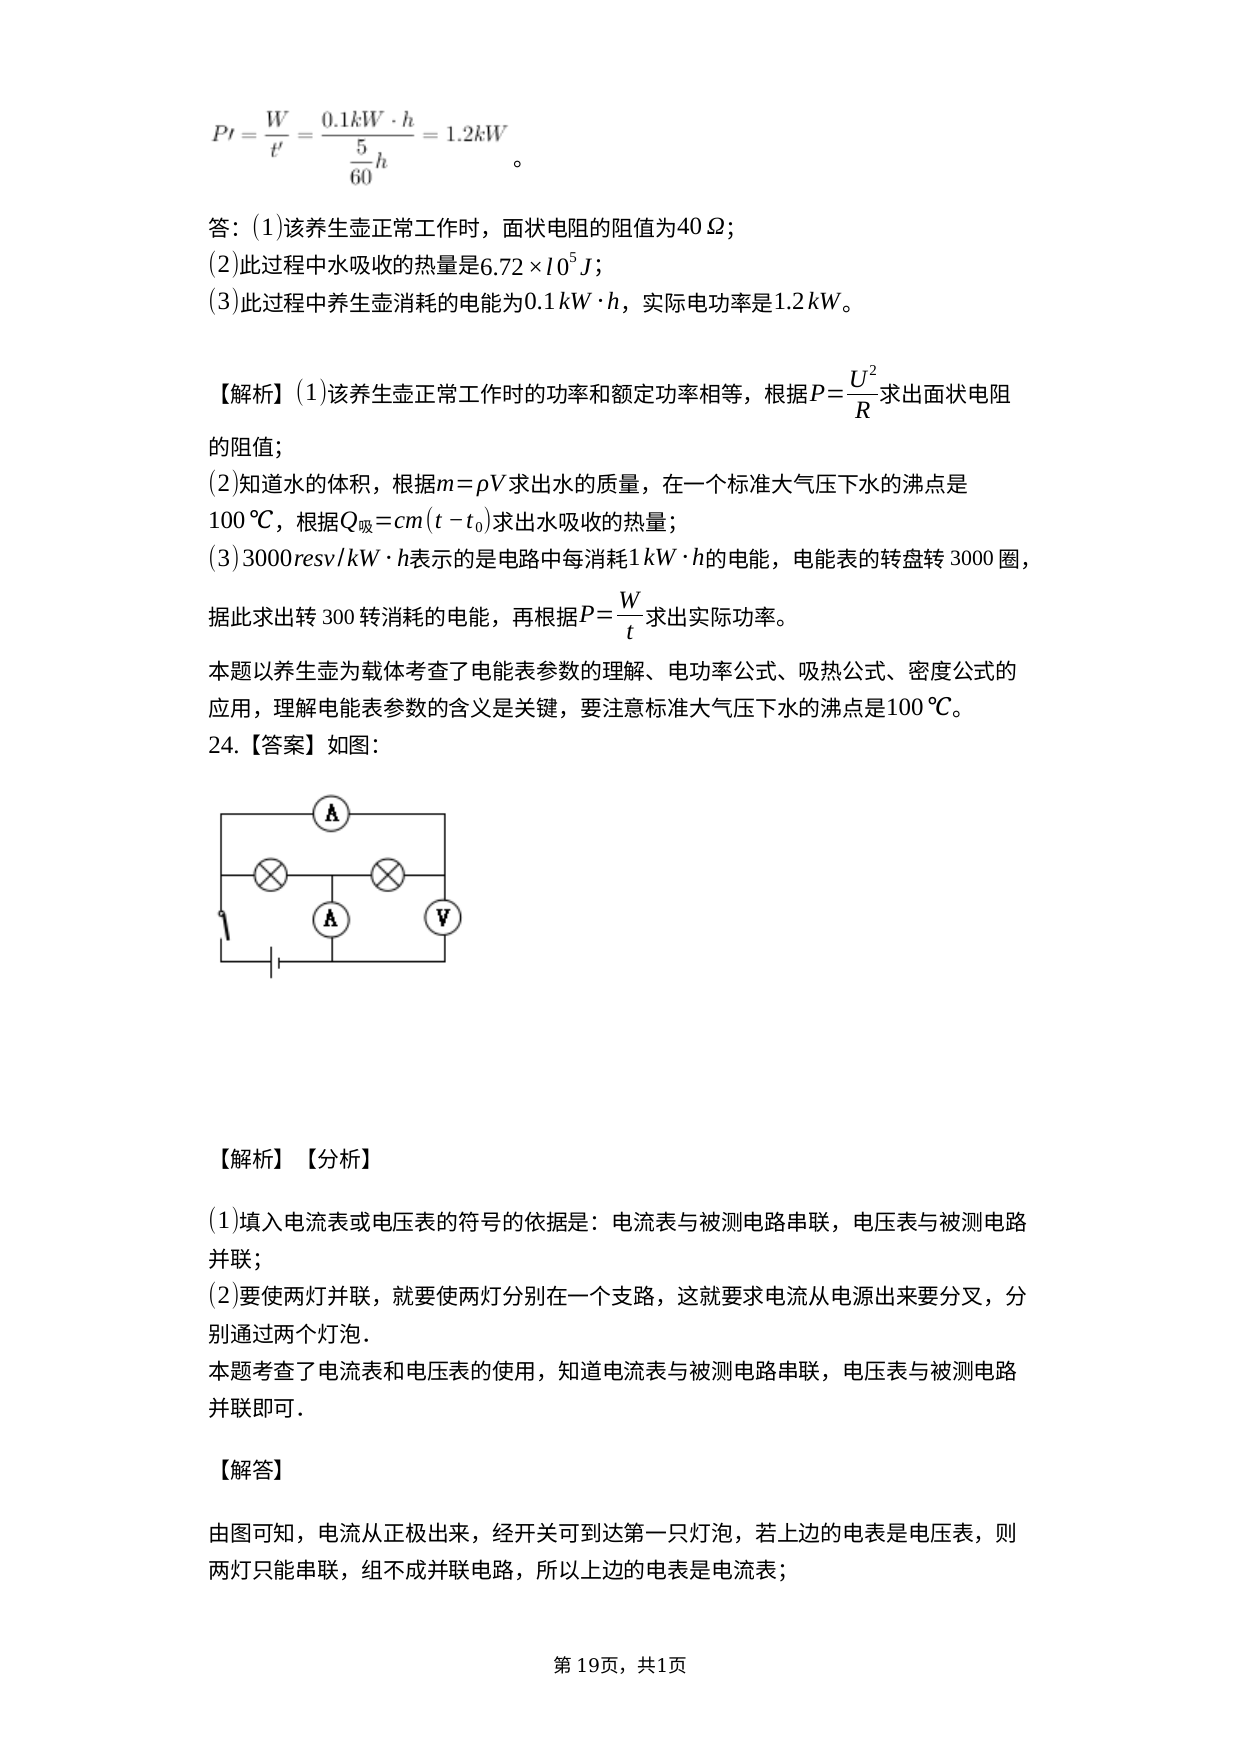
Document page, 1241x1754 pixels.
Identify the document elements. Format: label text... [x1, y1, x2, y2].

picture [208, 108, 513, 189]
picture [208, 790, 471, 980]
list 【解析】该养生壶正常工作时的功率和额定功率相等，根据求出面状电阻的阻值； 知道水的体积，根据求出水的质量，在一个标准大气压下水的沸点是，根据求出水吸收的热量； 表示的是电路中每消耗的电能，电能表的转盘转3000圈，据此求出转300转消耗的电能，再根据求出实际功率。 本题以养生壶为载体考查了电能表参数的理解、电功率公式、吸热公式、密度公式的应用，理解电能表参数的含义是关键，要注意标准大气压下水的沸点是。 24.【答案】如图： [208, 360, 1032, 761]
text 由图可知，电流从正极出来，经开关可到达第一只灯泡，若上边的电表是电压表，则两灯只能串联，组不成并联电路，所以上边的电表是电流表； [208, 1515, 1032, 1585]
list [208, 108, 1032, 355]
text 【解答】 [208, 1453, 1032, 1485]
text 填入电流表或电压表的符号的依据是：电流表与被测电路串联，电压表与被测电路并联； 要使两灯并联，就要使两灯分别在一个支路，这就要求电流从电源出来要分叉，分别通过两个灯泡． 本题考查了电流表和电压表的使用，知道电流表与被测电路串联，电压表与被测电路并联即可． [208, 1204, 1032, 1423]
list 【解析】【分析】 [208, 1142, 1032, 1174]
